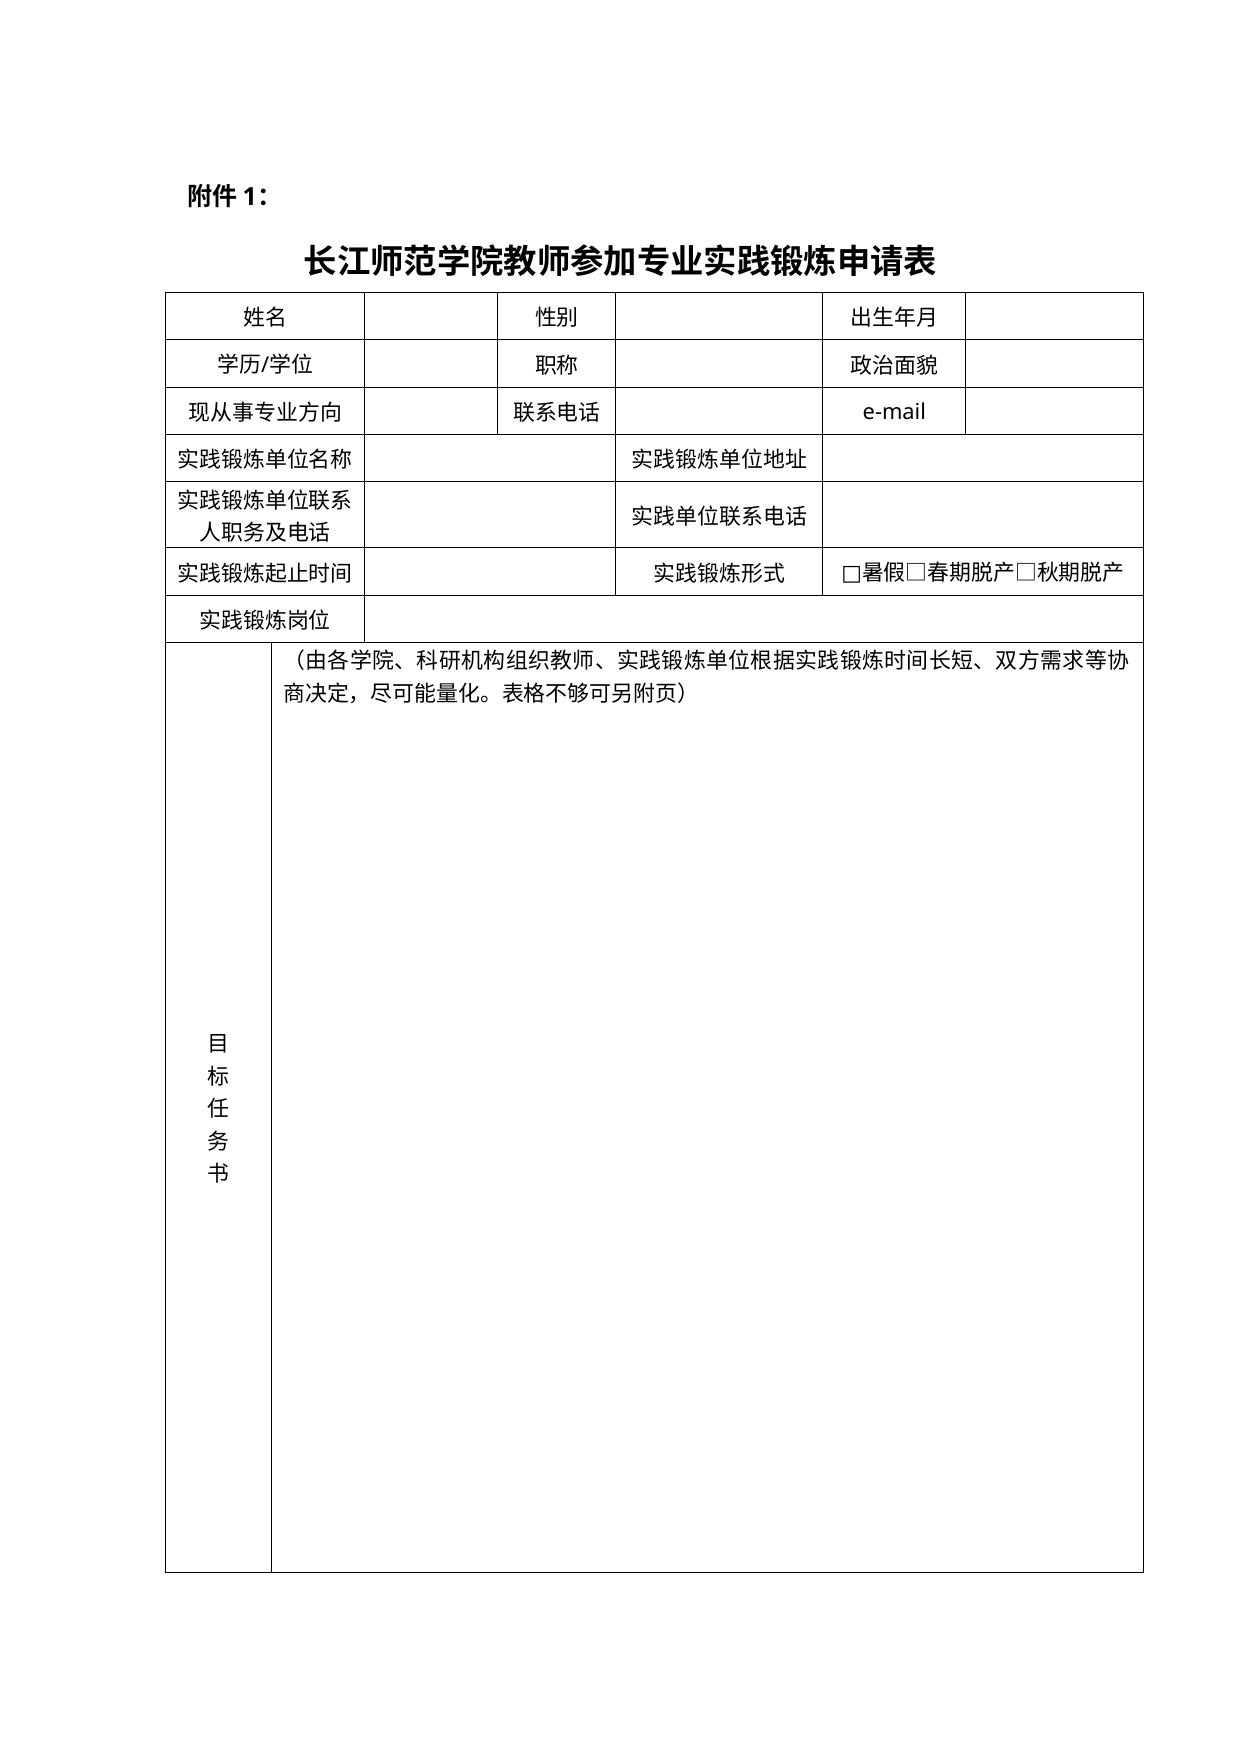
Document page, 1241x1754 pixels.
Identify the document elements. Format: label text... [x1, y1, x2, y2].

table_header 姓名 [166, 293, 364, 339]
table_cell [616, 388, 822, 434]
table_cell [365, 596, 1143, 642]
table_header 出生年月 [823, 293, 965, 339]
table_cell （由各学院、科研机构组织教师、实践锻炼单位根据实践锻炼时间长短、双方需求等协商决定，尽可能量化。表格不够可另附页） [272, 643, 1143, 1572]
table_cell 实践锻炼岗位 [166, 596, 364, 642]
table_cell [966, 388, 1143, 434]
text 附件1： [187, 162, 1053, 227]
table_cell 实践锻炼单位地址 [616, 435, 822, 481]
table_cell 实践锻炼单位名称 [166, 435, 364, 481]
table_cell 学历/学位 [166, 340, 364, 387]
table_header 性别 [498, 293, 615, 339]
table_cell 现从事专业方向 [166, 388, 364, 434]
table_cell □暑假□春期脱产□秋期脱产 [823, 548, 1143, 594]
table_cell 实践锻炼形式 [616, 548, 822, 594]
table_cell 目 标 任 务 书 [166, 643, 271, 1572]
table_cell 实践锻炼起止时间 [166, 548, 364, 594]
table_header [616, 293, 822, 339]
text 长江师范学院教师参加专业实践锻炼申请表 [187, 227, 1053, 292]
table_cell [966, 340, 1143, 387]
table_cell [823, 435, 1143, 481]
table_cell [365, 340, 497, 387]
table_cell [365, 388, 497, 434]
table_cell [365, 482, 615, 547]
table_header [966, 293, 1143, 339]
table_header [365, 293, 497, 339]
table_cell 实践锻炼单位联系人职务及电话 [166, 482, 364, 547]
table_cell 政治面貌 [823, 340, 965, 387]
table_cell 联系电话 [498, 388, 615, 434]
table_cell [823, 482, 1143, 547]
table_cell e-mail [823, 388, 965, 434]
table_cell 实践单位联系电话 [616, 482, 822, 547]
table_cell 职称 [498, 340, 615, 387]
table_cell [365, 548, 615, 594]
table_cell [365, 435, 615, 481]
table_cell [616, 340, 822, 387]
